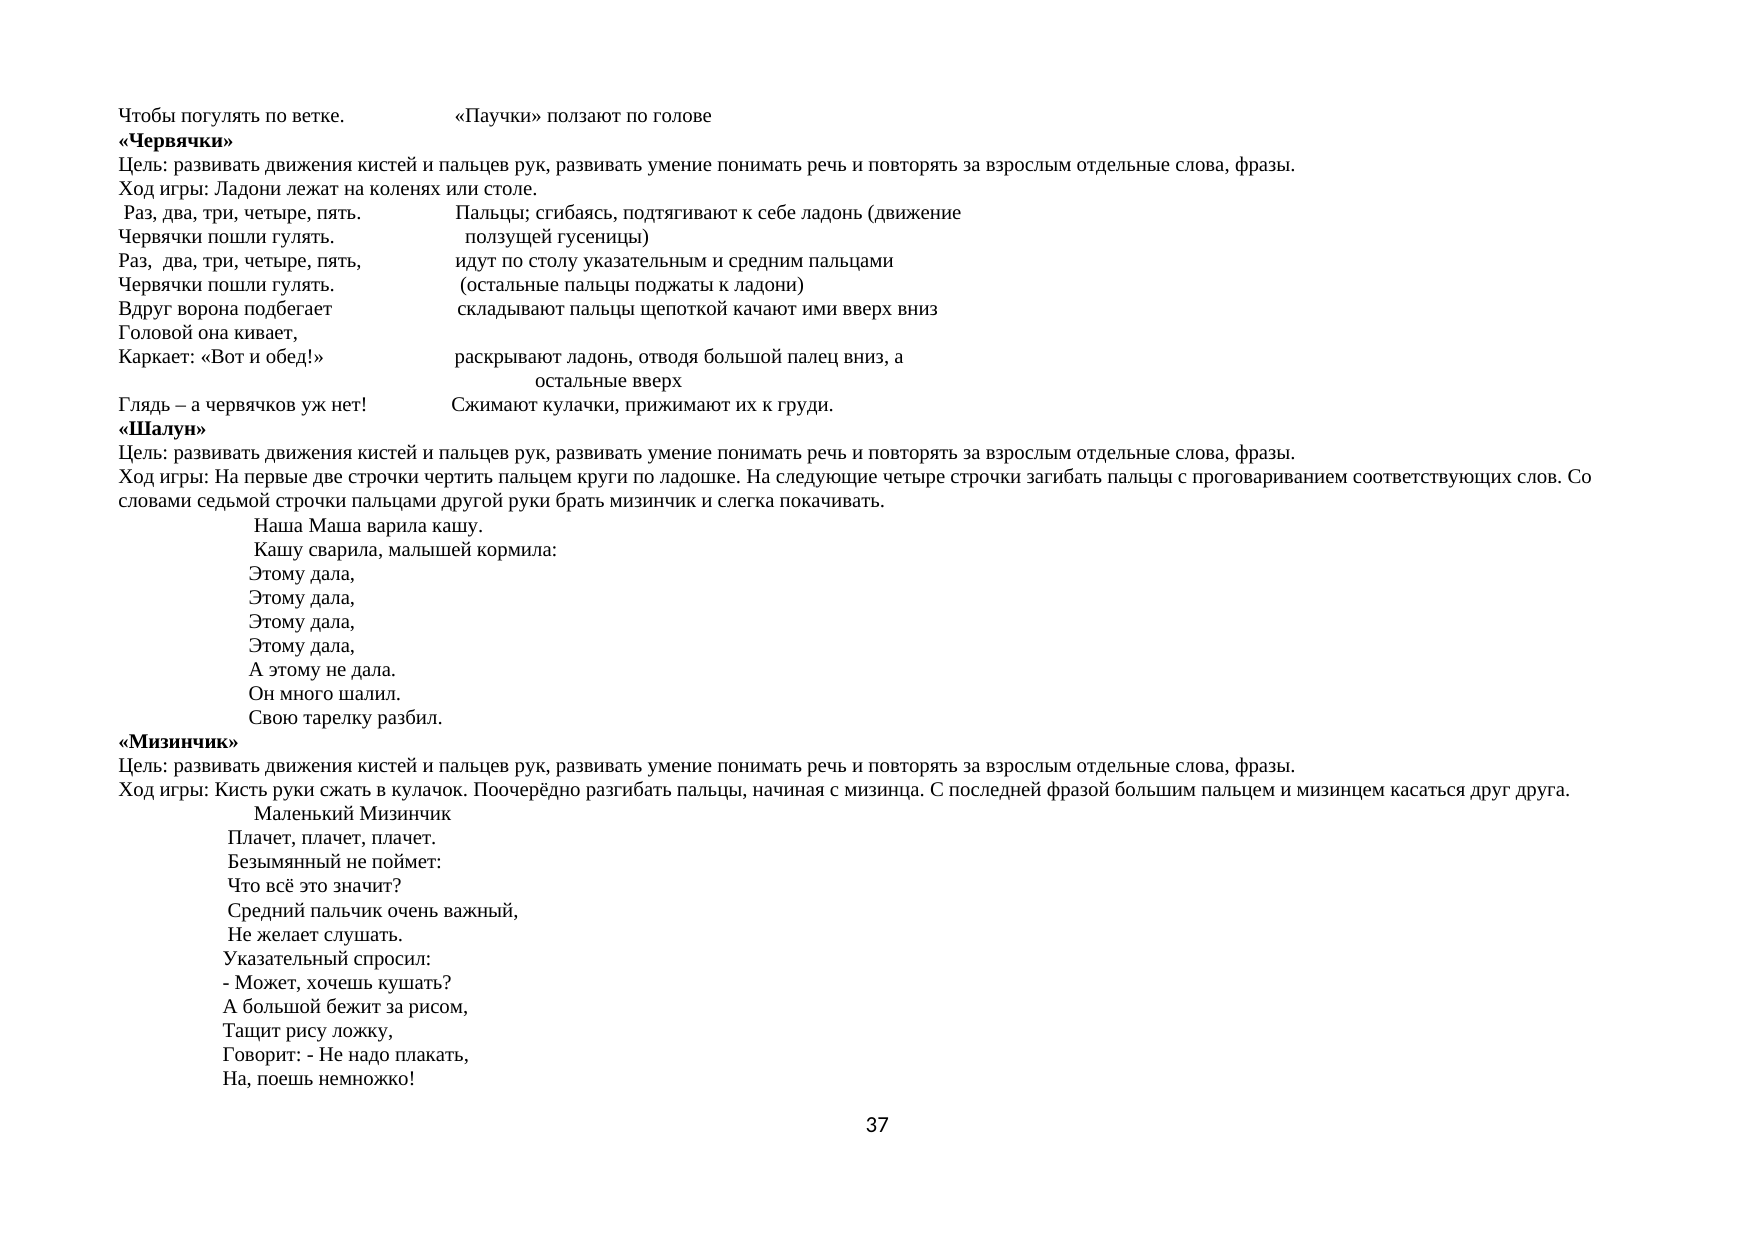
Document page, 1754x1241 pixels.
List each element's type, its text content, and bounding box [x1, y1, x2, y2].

text Червячки пошли гулять. (остальные пальцы поджаты к ладони) [118, 272, 1636, 296]
text Цель: развивать движения кистей и пальцев рук, развивать умение понимать речь и повторять за взрослым отдельные слова, фразы. [118, 440, 1636, 464]
text Этому дала, [118, 561, 1636, 585]
text остальные вверх [118, 368, 1636, 392]
text Раз, два, три, четыре, пять, идут по столу указательным и средним пальцами [118, 248, 1636, 272]
text Этому дала, [118, 585, 1636, 609]
text Свою тарелку разбил. [118, 705, 1636, 729]
text «Червячки» [118, 127, 1636, 152]
text Плачет, плачет, плачет. [118, 825, 1636, 849]
text Чтобы погулять по ветке. «Паучки» ползают по голове [118, 103, 1636, 127]
text Средний пальчик очень важный, [118, 897, 1636, 922]
text Наша Маша варила кашу. [118, 512, 1636, 537]
text А этому не дала. [118, 657, 1636, 681]
text На, поешь немножко! [118, 1066, 1636, 1090]
text Вдруг ворона подбегает складывают пальцы щепоткой качают ими вверх вниз [118, 296, 1636, 320]
text Этому дала, [118, 633, 1636, 657]
text Безымянный не поймет: [118, 849, 1636, 873]
text Тащит рису ложку, [118, 1018, 1636, 1042]
text Глядь – а червячков уж нет! Сжимают кулачки, прижимают их к груди. [118, 392, 1636, 416]
text «Шалун» [118, 416, 1636, 440]
text Раз, два, три, четыре, пять. Пальцы; сгибаясь, подтягивают к себе ладонь (движение [118, 200, 1636, 224]
text Что всё это значит? [118, 873, 1636, 897]
text Этому дала, [118, 609, 1636, 633]
text Цель: развивать движения кистей и пальцев рук, развивать умение понимать речь и повторять за взрослым отдельные слова, фразы. [118, 152, 1636, 176]
text Цель: развивать движения кистей и пальцев рук, развивать умение понимать речь и повторять за взрослым отдельные слова, фразы. [118, 753, 1636, 777]
text - Может, хочешь кушать? [118, 970, 1636, 994]
text А большой бежит за рисом, [118, 994, 1636, 1018]
text Указательный спросил: [118, 946, 1636, 970]
text Ход игры: Кисть руки сжать в кулачок. Поочерёдно разгибать пальцы, начиная с мизинца. С последней фразой большим пальцем и мизинцем касаться друг друга. [118, 777, 1636, 801]
text Ход игры: На первые две строчки чертить пальцем круги по ладошке. На следующие четыре строчки загибать пальцы с проговариванием соответствующих слов. Со словами седьмой строчки пальцами другой руки брать мизинчик и слегка покачивать. [118, 464, 1636, 512]
text Червячки пошли гулять. ползущей гусеницы) [118, 224, 1636, 248]
text Маленький Мизинчик [118, 801, 1636, 825]
text Говорит: - Не надо плакать, [118, 1042, 1636, 1066]
text Ход игры: Ладони лежат на коленях или столе. [118, 176, 1636, 200]
text Он много шалил. [118, 681, 1636, 705]
text «Мизинчик» [118, 729, 1636, 753]
text Головой она кивает, [118, 320, 1636, 344]
text Не желает слушать. [118, 922, 1636, 946]
text Каркает: «Вот и обед!» раскрывают ладонь, отводя большой палец вниз, а [118, 344, 1636, 368]
text Кашу сварила, малышей кормила: [118, 537, 1636, 561]
